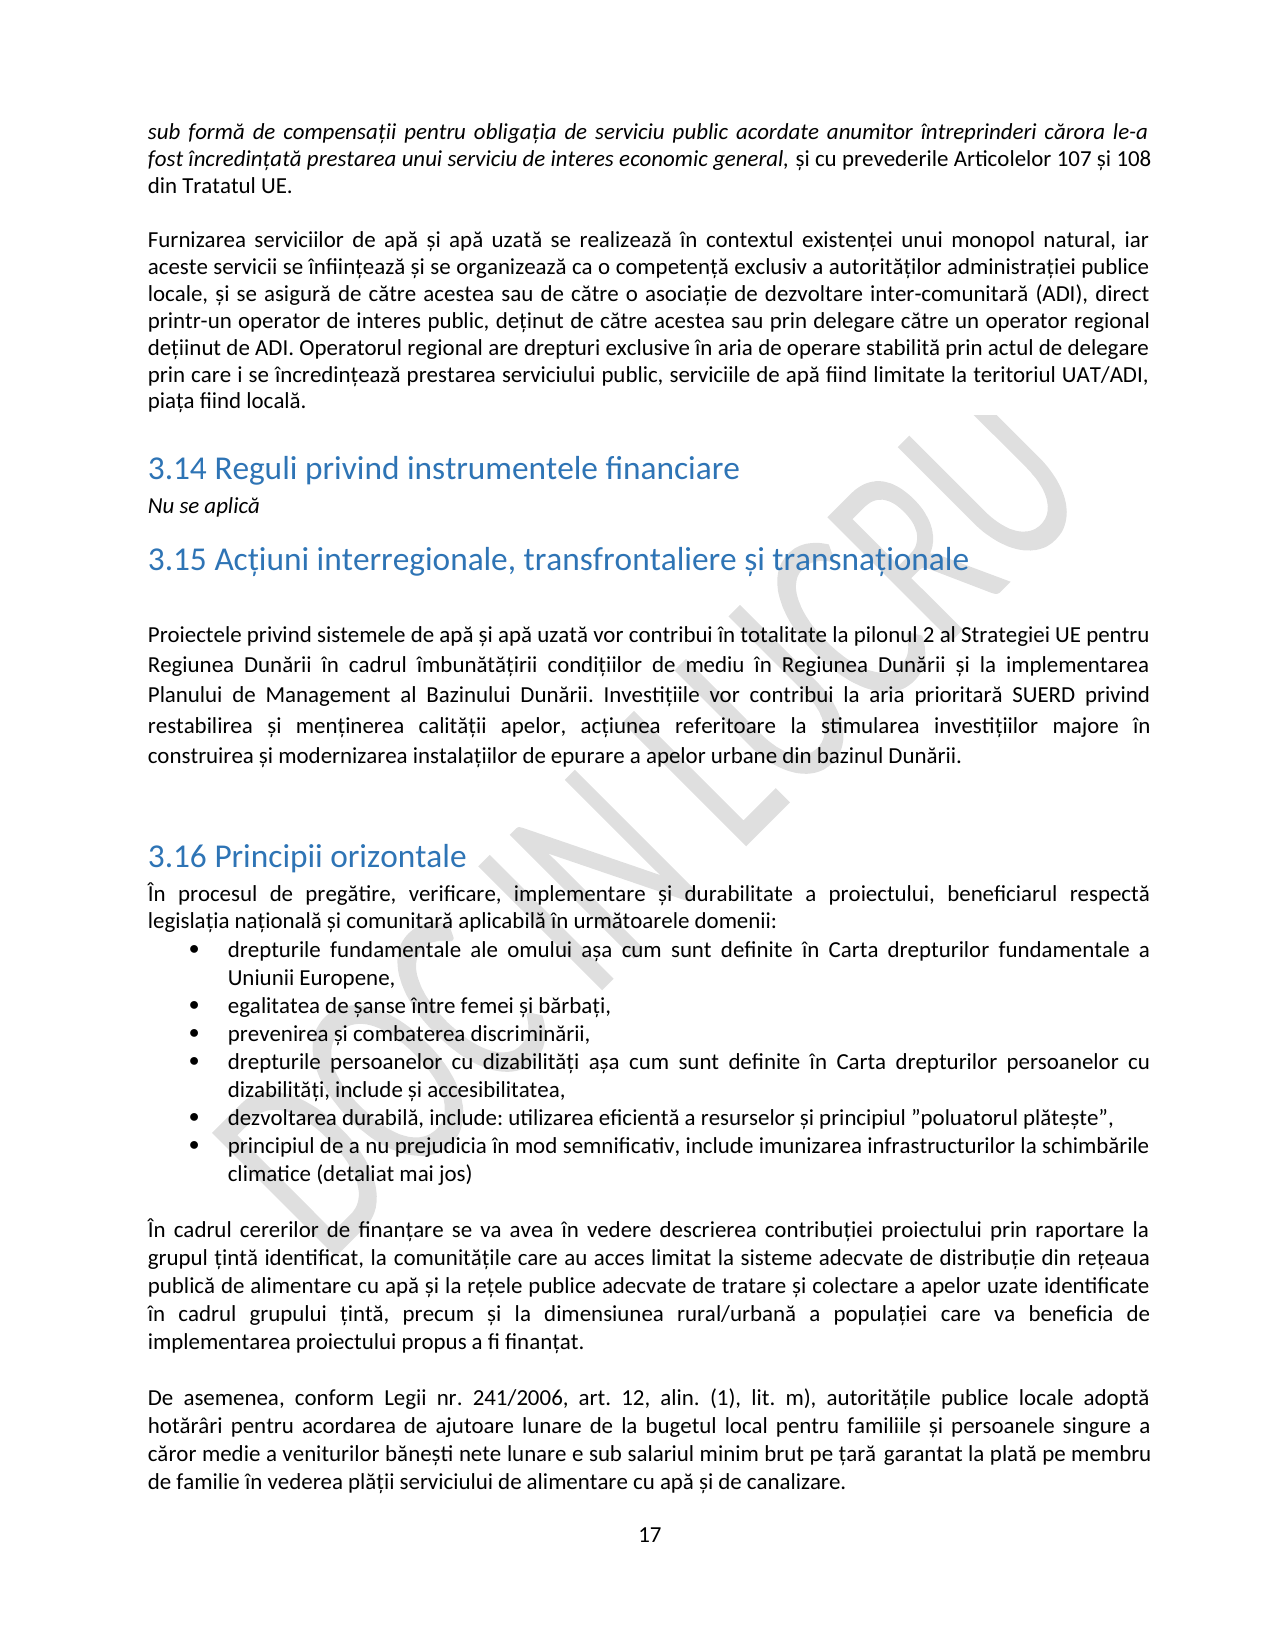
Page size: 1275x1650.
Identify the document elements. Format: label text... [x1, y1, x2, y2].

subtitle 3.16 Principii orizontale [148, 835, 1152, 875]
text Proiectele privind sistemele de apă și apă uzată vor contribui în totalitate la pilonul 2 al Strategiei UE pentru Regiunea Dunării în cadrul îmbunătățirii condițiilor de mediu în Regiunea Dunării și la implementarea Planului de Management al Bazinului Dunării. Investițiile vor contribui la aria prioritară SUERD privind restabilirea și menținerea calității apelor, acțiunea referitoare la stimularea investițiilor majore în construirea și modernizarea instalațiilor de epurare a apelor urbane din bazinul Dunării. [148, 620, 1152, 769]
subtitle 3.15 Acțiuni interregionale, transfrontaliere și transnaționale [148, 538, 1152, 578]
text Nu se aplică [148, 491, 1152, 519]
text De asemenea, conform Legii nr. 241/2006, art. 12, alin. (1), lit. m), autoritățile publice locale adoptă hotărâri pentru acordarea de ajutoare lunare de la bugetul local pentru familiile și persoanele singure a căror medie a veniturilor bănești nete lunare e sub salariul minim brut pe țară garantat la plată pe membru de familie în vederea plății serviciului de alimentare cu apă și de canalizare. [148, 1383, 1152, 1495]
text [148, 118, 1152, 199]
text În procesul de pregătire, verificare, implementare și durabilitate a proiectului, beneficiarul respectă legislația națională și comunitară aplicabilă în următoarele domenii: [148, 879, 1152, 935]
text Furnizarea serviciilor de apă și apă uzată se realizează în contextul existenței unui monopol natural, iar aceste servicii se înființează și se organizează ca o competență exclusiv a autorităților administrației publice locale, și se asigură de către acestea sau de către o asociație de dezvoltare inter-comunitară (ADI), direct printr-un operator de interes public, deținut de către acestea sau prin delegare către un operator regional dețiinut de ADI. Operatorul regional are drepturi exclusive în aria de operare stabilită prin actul de delegare prin care i se încredințează prestarea serviciului public, serviciile de apă fiind limitate la teritoriul UAT/ADI, piața fiind locală. [148, 226, 1152, 415]
list dezvoltarea durabilă, include: utilizarea eficientă a resurselor și principiul ”poluatorul plătește”, [190, 1103, 1152, 1131]
list drepturile persoanelor cu dizabilități așa cum sunt definite în Carta drepturilor persoanelor cu dizabilități, include și accesibilitatea, [190, 1047, 1152, 1103]
list prevenirea și combaterea discriminării, [190, 1019, 1152, 1047]
list egalitatea de șanse între femei și bărbați, [190, 991, 1152, 1019]
text În cadrul cererilor de finanțare se va avea în vedere descrierea contribuției proiectului prin raportare la grupul țintă identificat, la comunitățile care au acces limitat la sisteme adecvate de distribuție din rețeaua publică de alimentare cu apă și la rețele publice adecvate de tratare și colectare a apelor uzate identificate în cadrul grupului țintă, precum și la dimensiunea rural/urbană a populației care va beneficia de implementarea proiectului propus a fi finanțat. [148, 1215, 1152, 1355]
list drepturile fundamentale ale omului așa cum sunt definite în Carta drepturilor fundamentale a Uniunii Europene, [190, 935, 1152, 991]
subtitle 3.14 Reguli privind instrumentele financiare [148, 447, 1152, 488]
list principiul de a nu prejudicia în mod semnificativ, include imunizarea infrastructurilor la schimbările climatice (detaliat mai jos) [190, 1131, 1152, 1187]
